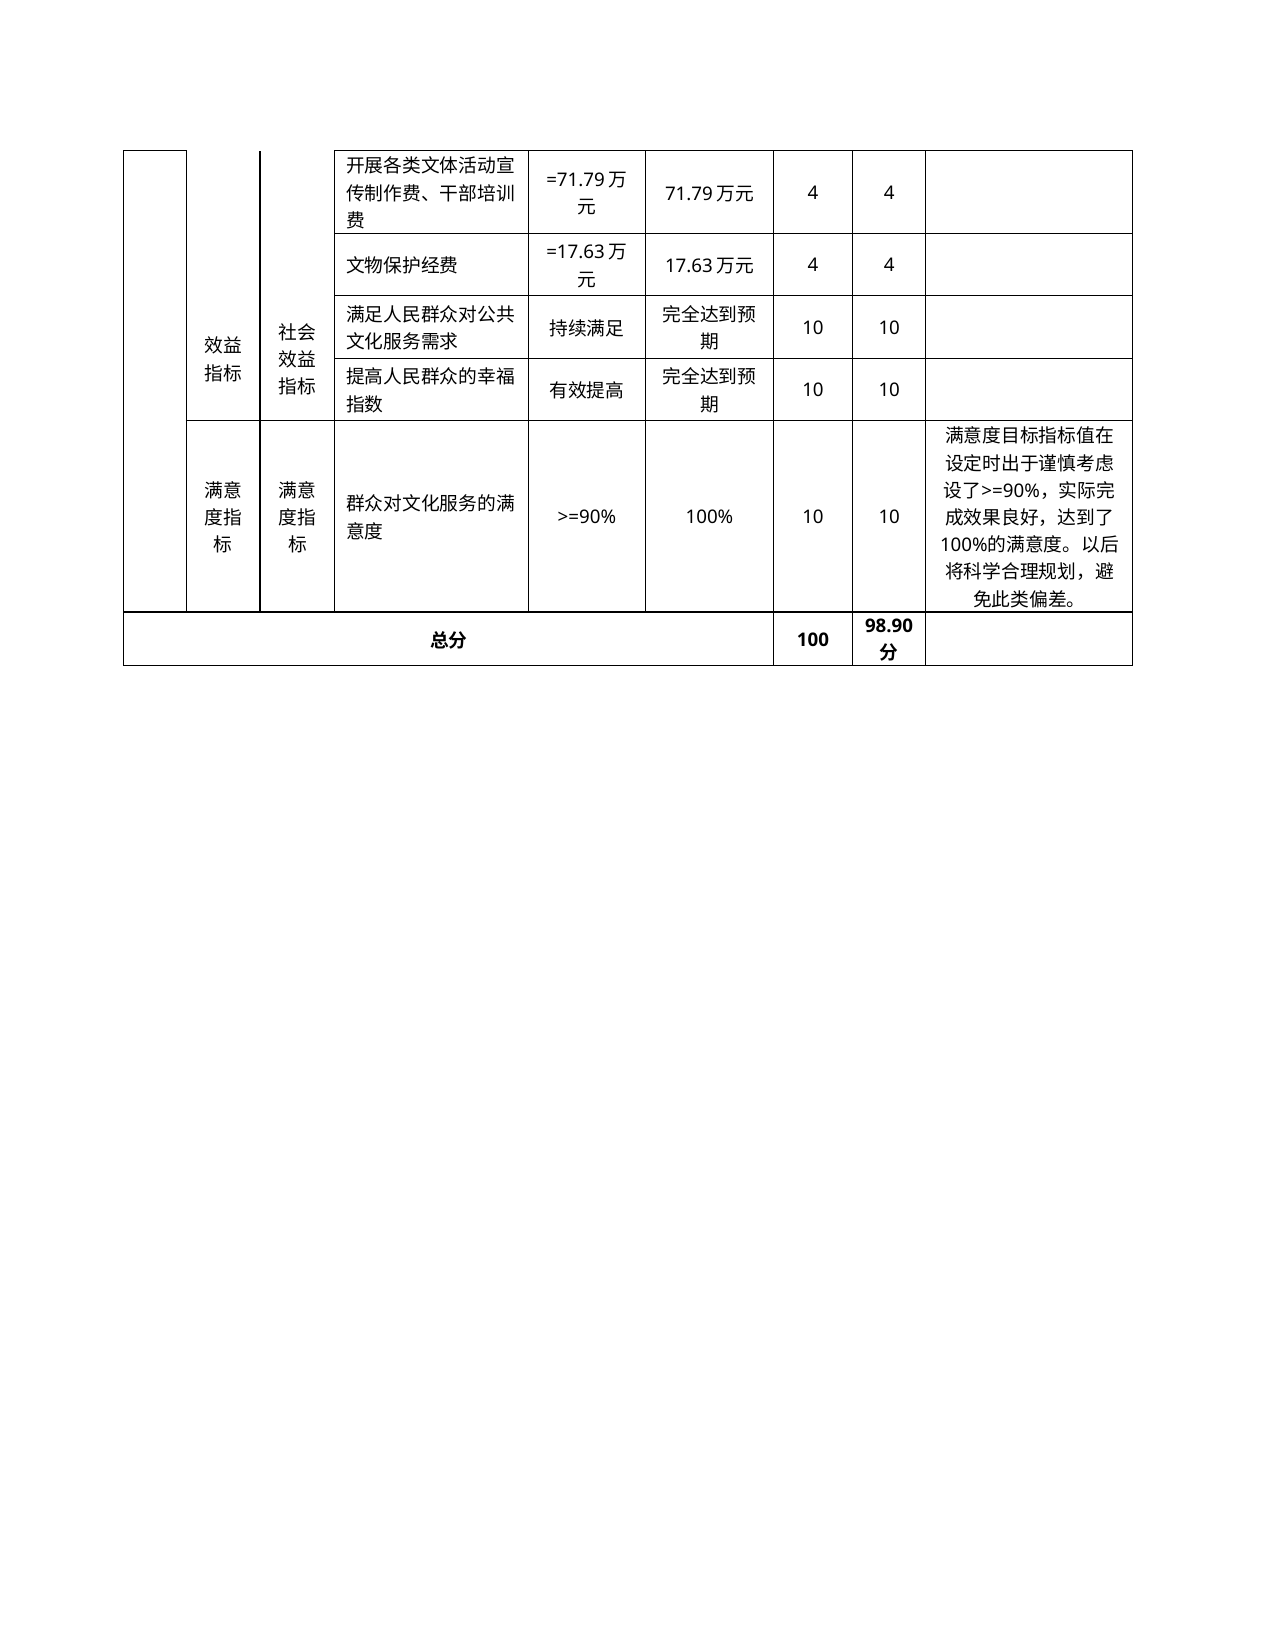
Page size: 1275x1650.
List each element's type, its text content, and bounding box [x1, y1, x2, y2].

table_cell [926, 296, 1132, 358]
table_cell =17.63万元 [529, 234, 645, 295]
table_cell 效益指标 [187, 295, 259, 420]
table_cell 71.79万元 [646, 151, 773, 233]
table_cell 社会效益指标 [261, 295, 334, 420]
table_cell =71.79万元 [529, 151, 645, 233]
table_cell 10 [774, 421, 852, 611]
table_cell 文物保护经费 [335, 234, 528, 295]
table_cell 98.90分 [853, 613, 925, 665]
table_cell 17.63万元 [646, 234, 773, 295]
table_cell 4 [853, 151, 925, 233]
table_cell 有效提高 [529, 359, 645, 420]
table_cell >=90% [529, 421, 645, 611]
table_cell 总分 [124, 613, 773, 665]
table_cell 满意度指标 [187, 421, 259, 611]
table_cell 完全达到预期 [646, 296, 773, 358]
table_cell [926, 151, 1132, 233]
table_cell 完全达到预期 [646, 359, 773, 420]
table_cell [926, 613, 1132, 665]
table_cell [926, 359, 1132, 420]
table_cell 4 [774, 151, 852, 233]
table_cell 提高人民群众的幸福指数 [335, 359, 528, 420]
table_cell 持续满足 [529, 296, 645, 358]
table_cell 10 [853, 359, 925, 420]
table_cell 4 [774, 234, 852, 295]
table_cell 开展各类文体活动宣传制作费、干部培训费 [335, 151, 528, 233]
table_cell [926, 234, 1132, 295]
table_cell 100 [774, 613, 852, 665]
table_cell 满意度指标 [261, 421, 334, 611]
table_cell 满意度目标指标值在设定时出于谨慎考虑设了>=90%，实际完成效果良好，达到了100%的满意度。以后将科学合理规划，避免此类偏差。 [926, 421, 1132, 611]
table_cell 10 [853, 296, 925, 358]
table_cell 满足人民群众对公共文化服务需求 [335, 296, 528, 358]
table_cell 100% [646, 421, 773, 611]
table_cell 群众对文化服务的满意度 [335, 421, 528, 611]
table_cell 4 [853, 234, 925, 295]
table_cell 10 [774, 296, 852, 358]
table_cell 10 [853, 421, 925, 611]
table_cell 10 [774, 359, 852, 420]
